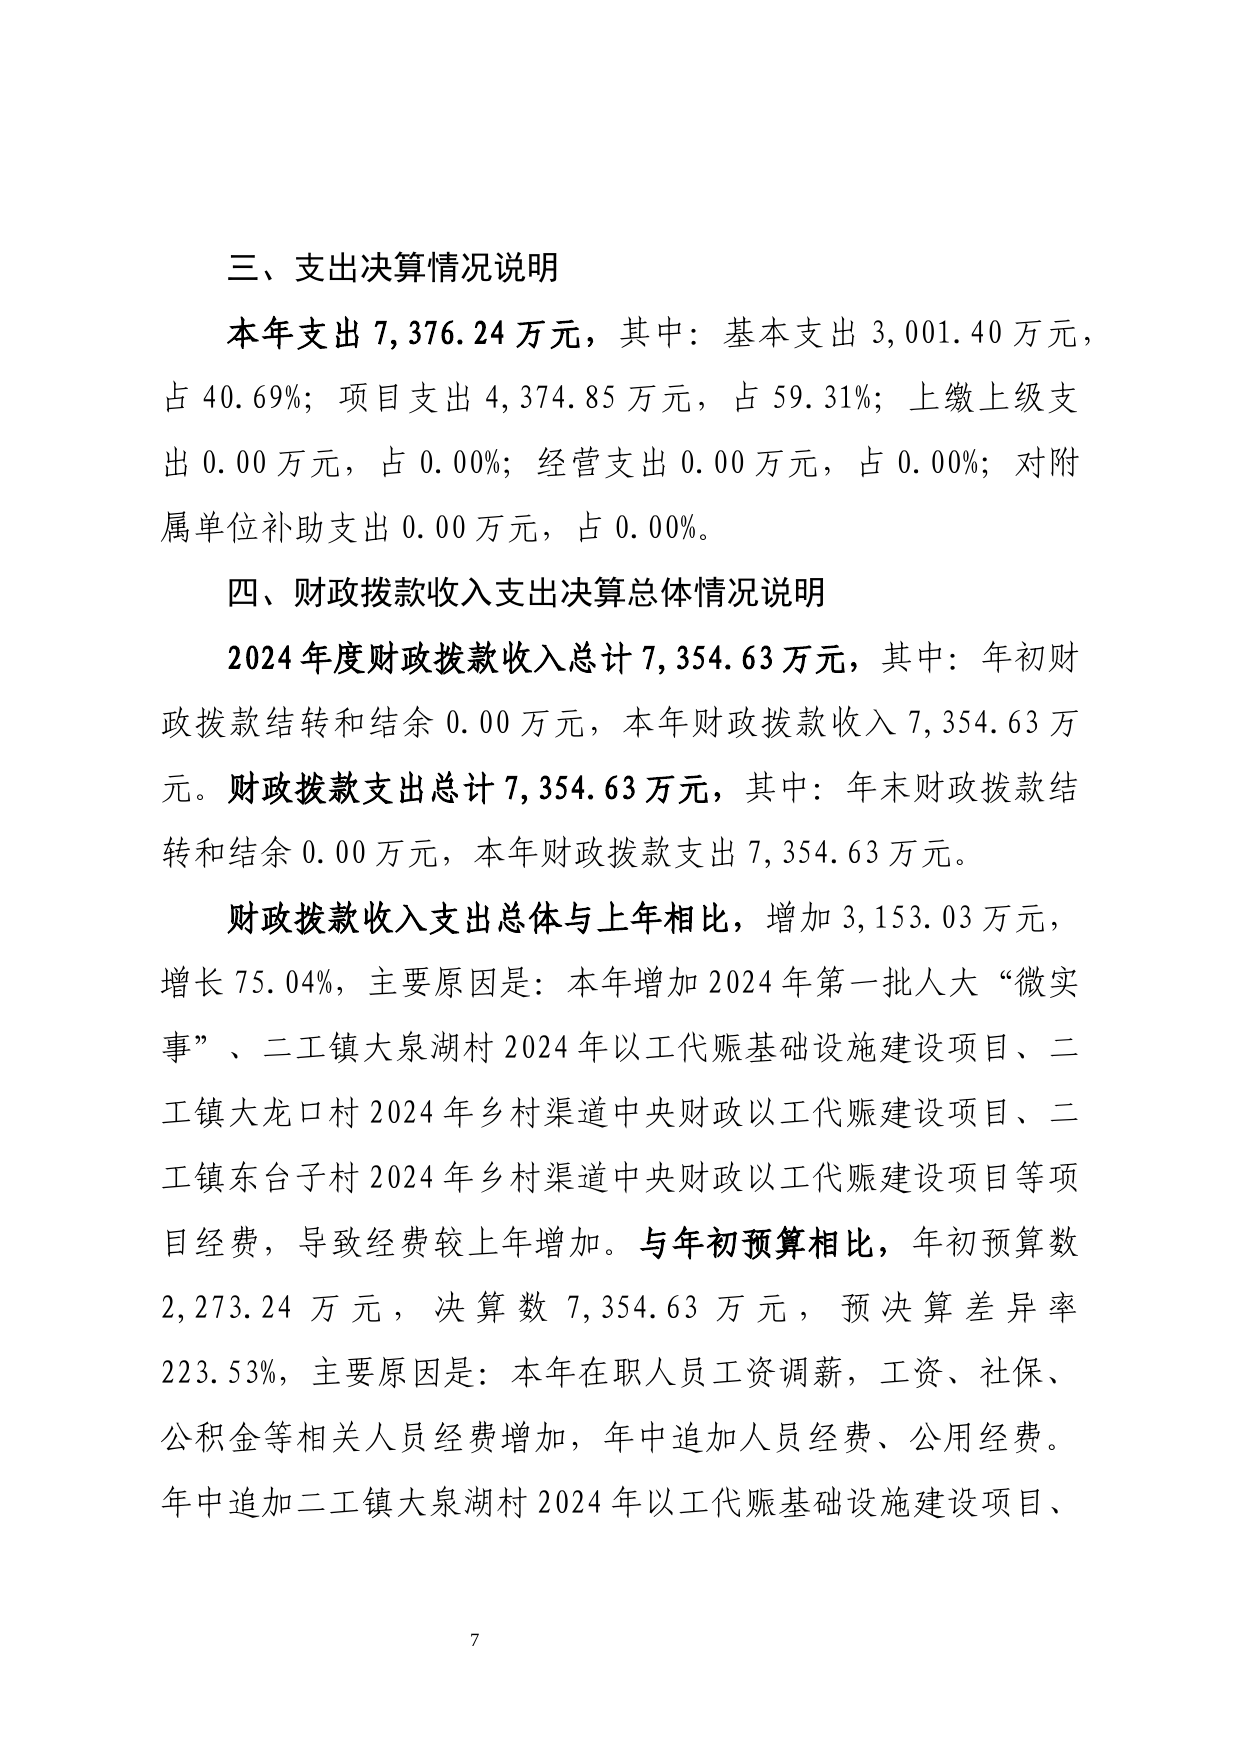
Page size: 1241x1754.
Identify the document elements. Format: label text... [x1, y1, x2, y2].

text 三、支出决算情况说明 [159, 233, 1081, 298]
text 四、财政拨款收入支出决算总体情况说明 [159, 558, 1081, 623]
text 本年支出7,376.24万元，其中：基本支出3,001.40万元，占40.69%；项目支出4,374.85万元，占59.31%；上缴上级支出0.00万元，占0.00%；经营支出0.00万元，占0.00%；对附属单位补助支出0.00万元，占0.00%。 [159, 298, 1081, 558]
text 2024年度财政拨款收入总计7,354.63万元，其中：年初财政拨款结转和结余0.00万元，本年财政拨款收入7,354.63万元。财政拨款支出总计7,354.63万元，其中：年末财政拨款结转和结余0.00万元，本年财政拨款支出7,354.63万元。 [159, 623, 1081, 883]
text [159, 883, 1081, 1533]
